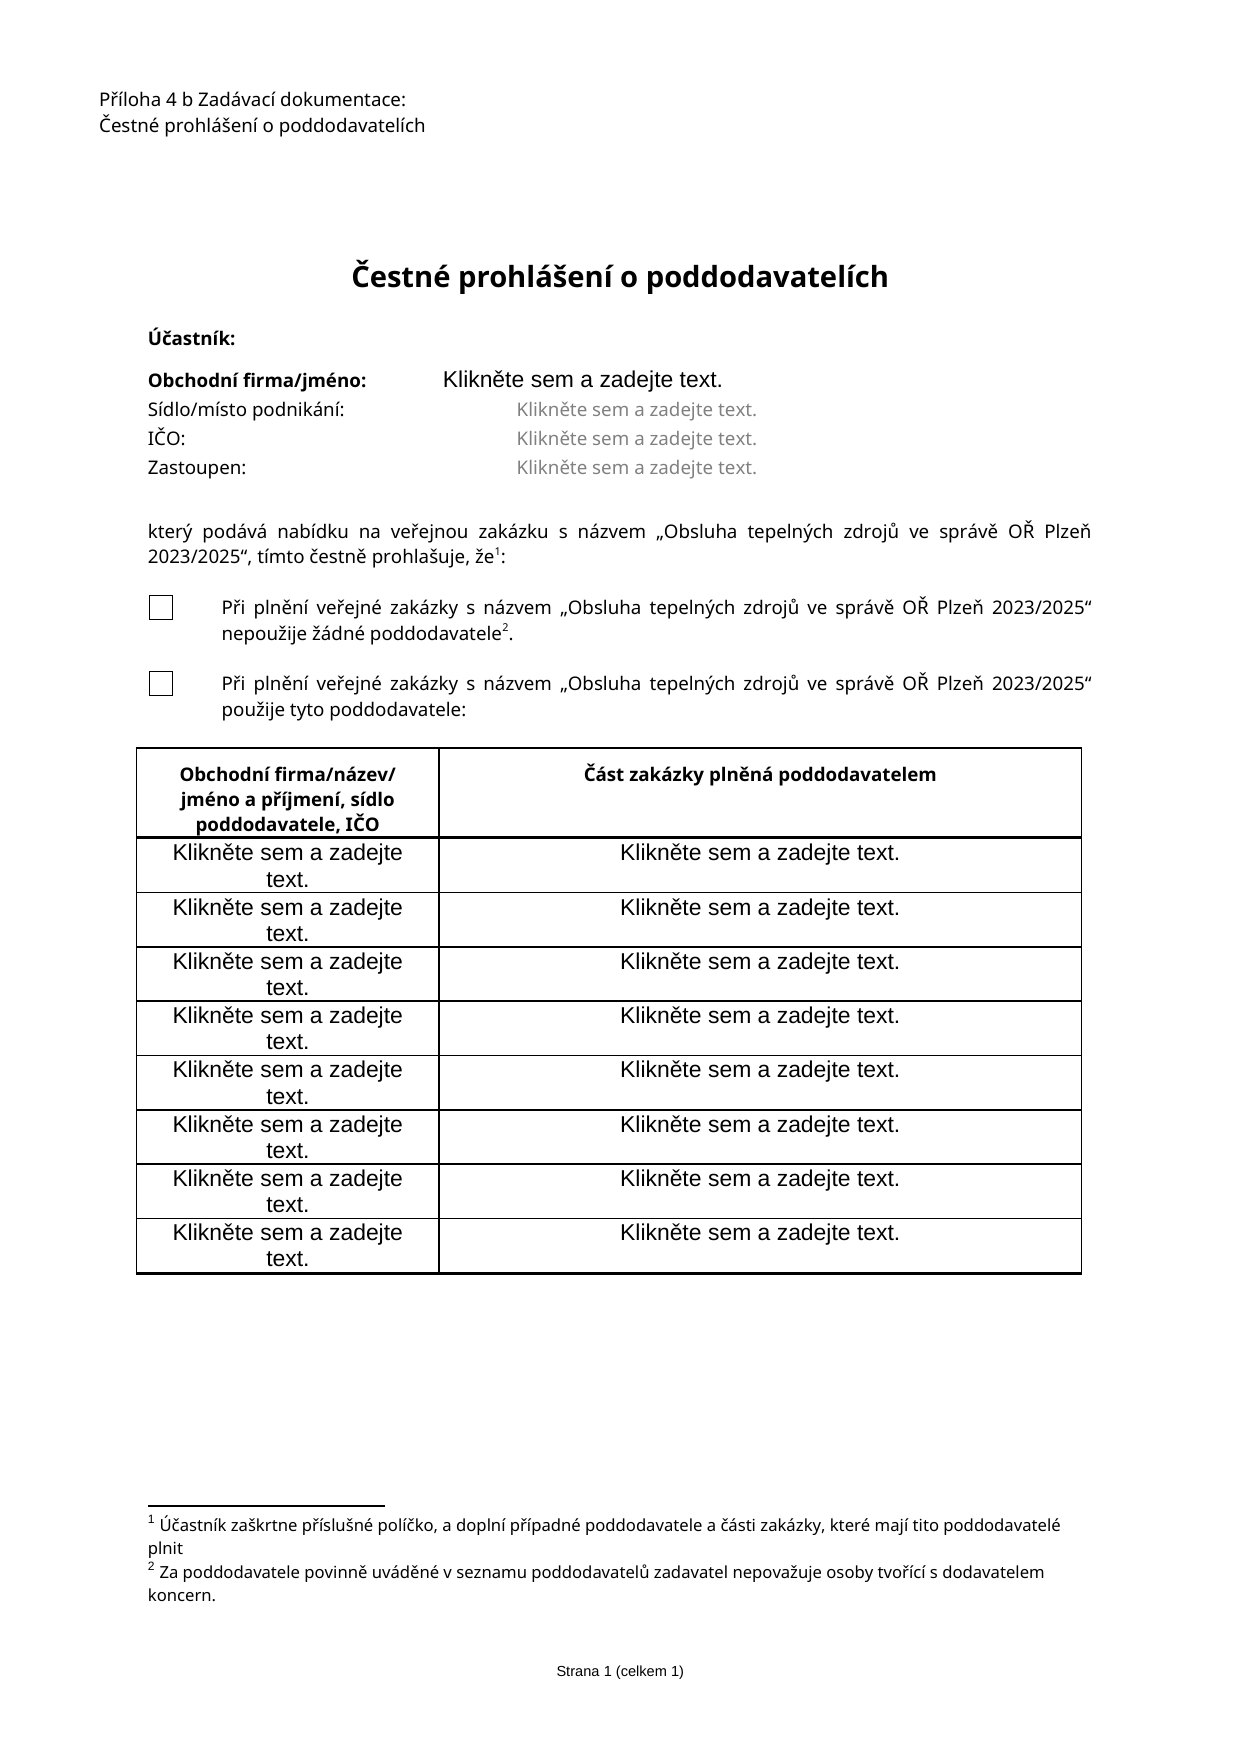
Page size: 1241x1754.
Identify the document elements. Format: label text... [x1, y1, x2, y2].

text Obchodní firma/jméno: [148, 364, 1093, 393]
text který podává nabídku na veřejnou zakázku s názvem „Obsluha tepelných zdrojů ve správě OŘ Plzeň 2023/2025“, tímto čestně prohlašuje, že: [148, 518, 1093, 569]
table_header Obchodní firma/název/ jméno a příjmení, sídlo poddodavatele, IČO [137, 749, 438, 836]
text Při plnění veřejné zakázky s názvem „Obsluha tepelných zdrojů ve správě OŘ Plzeň 2023/2025“ použije tyto poddodavatele: [148, 670, 1093, 721]
text Zastoupen: [148, 451, 1093, 480]
text Sídlo/místo podnikání: [148, 393, 1093, 422]
text Účastník: [148, 321, 1093, 352]
title Čestné prohlášení o poddodavatelích [148, 256, 1093, 296]
table_header Část zakázky plněná poddodavatelem [440, 749, 1081, 836]
text Při plnění veřejné zakázky s názvem „Obsluha tepelných zdrojů ve správě OŘ Plzeň 2023/2025“ nepoužije žádné poddodavatele. [148, 594, 1093, 645]
text IČO: [148, 422, 1093, 451]
